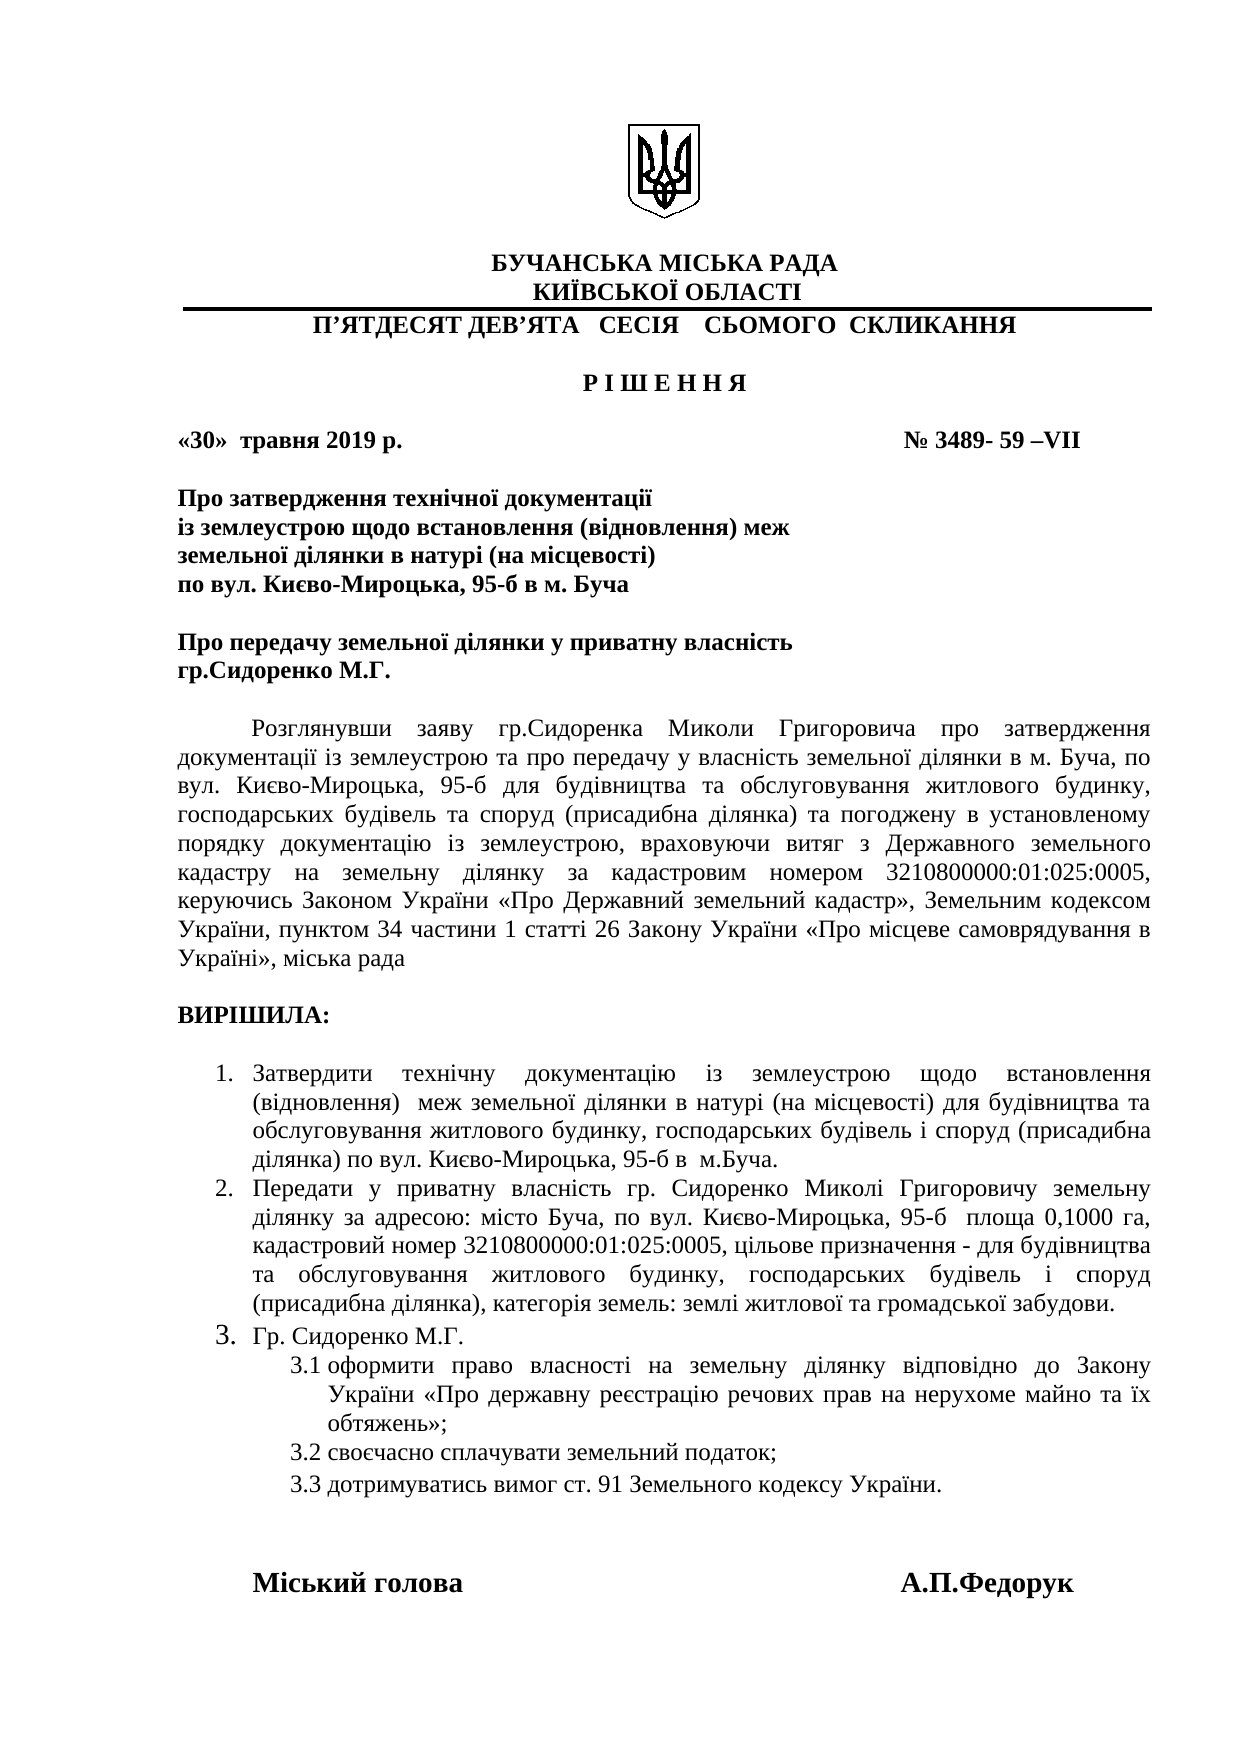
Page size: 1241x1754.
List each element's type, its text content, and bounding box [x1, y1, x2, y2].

list Передати у приватну власність гр. Сидоренко Миколі Григоровичу земельну ділянку за адресою: місто Буча, по вул. Києво-Мироцька, 95-б площа 0,1000 га, кадастровий номер 3210800000:01:025:0005, цільове призначення - для будівництва та обслуговування житлового будинку, господарських будівель і споруд (присадибна ділянка), категорія земель: землі житлової та громадської забудови. [215, 1173, 1152, 1317]
text «30» травня 2019 р. № 3489- 59 –VІІ [177, 426, 1152, 454]
list дотримуватись вимог ст. 91 Земельного кодексу України. [290, 1469, 1152, 1498]
list своєчасно сплачувати земельний податок; [290, 1437, 1152, 1465]
list Гр. Сидоренко М.Г. [215, 1317, 1152, 1350]
text гр.Сидоренко М.Г. [177, 656, 1152, 684]
list оформити право власності на земельну ділянку відповідно до Закону України «Про державну реєстрацію речових прав на нерухоме майно та їх обтяжень»; [290, 1350, 1152, 1437]
text ВИРІШИЛА: [177, 1001, 1152, 1029]
text КИЇВСЬКОЇ ОБЛАСТІ [183, 277, 1152, 307]
text Про затвердження технічної документації [177, 483, 1152, 512]
text Розглянувши заяву гр.Сидоренка Миколи Григоровича про затвердження документації із землеустрою та про передачу у власність земельної ділянки в м. Буча, по вул. Києво-Мироцька, 95-б для будівництва та обслуговування житлового будинку, господарських будівель та споруд (присадибна ділянка) та погоджену в установленому порядку документацію із землеустрою, враховуючи витяг з Державного земельного кадастру на земельну ділянку за кадастровим номером 3210800000:01:025:0005, керуючись Законом України «Про Державний земельний кадастр», Земельним кодексом України, пунктом 34 частини 1 статті 26 Закону України «Про місцеве самоврядування в Україні», міська рада [177, 713, 1152, 972]
text земельної ділянки в натурі (на місцевості) [177, 541, 1152, 569]
text Р І Ш Е Н Н Я [177, 368, 1152, 397]
text БУЧАНСЬКА МІСЬКА РАДА [177, 248, 1152, 277]
text П’ЯТДЕСЯТ ДЕВ’ЯТА СЕСІЯ СЬОМОГО СКЛИКАННЯ [177, 311, 1152, 339]
list Затвердити технічну документацію із землеустрою щодо встановлення (відновлення) меж земельної ділянки в натурі (на місцевості) для будівництва та обслуговування житлового будинку, господарських будівель і споруд (присадибна ділянка) по вул. Києво-Мироцька, 95-б в м.Буча. [215, 1058, 1152, 1173]
text по вул. Києво-Мироцька, 95-б в м. Буча [177, 569, 1152, 598]
text Про передачу земельної ділянки у приватну власність [177, 627, 1152, 656]
text із землеустрою щодо встановлення (відновлення) меж [177, 512, 1152, 541]
text Міський голова А.П.Федорук [252, 1565, 1152, 1598]
